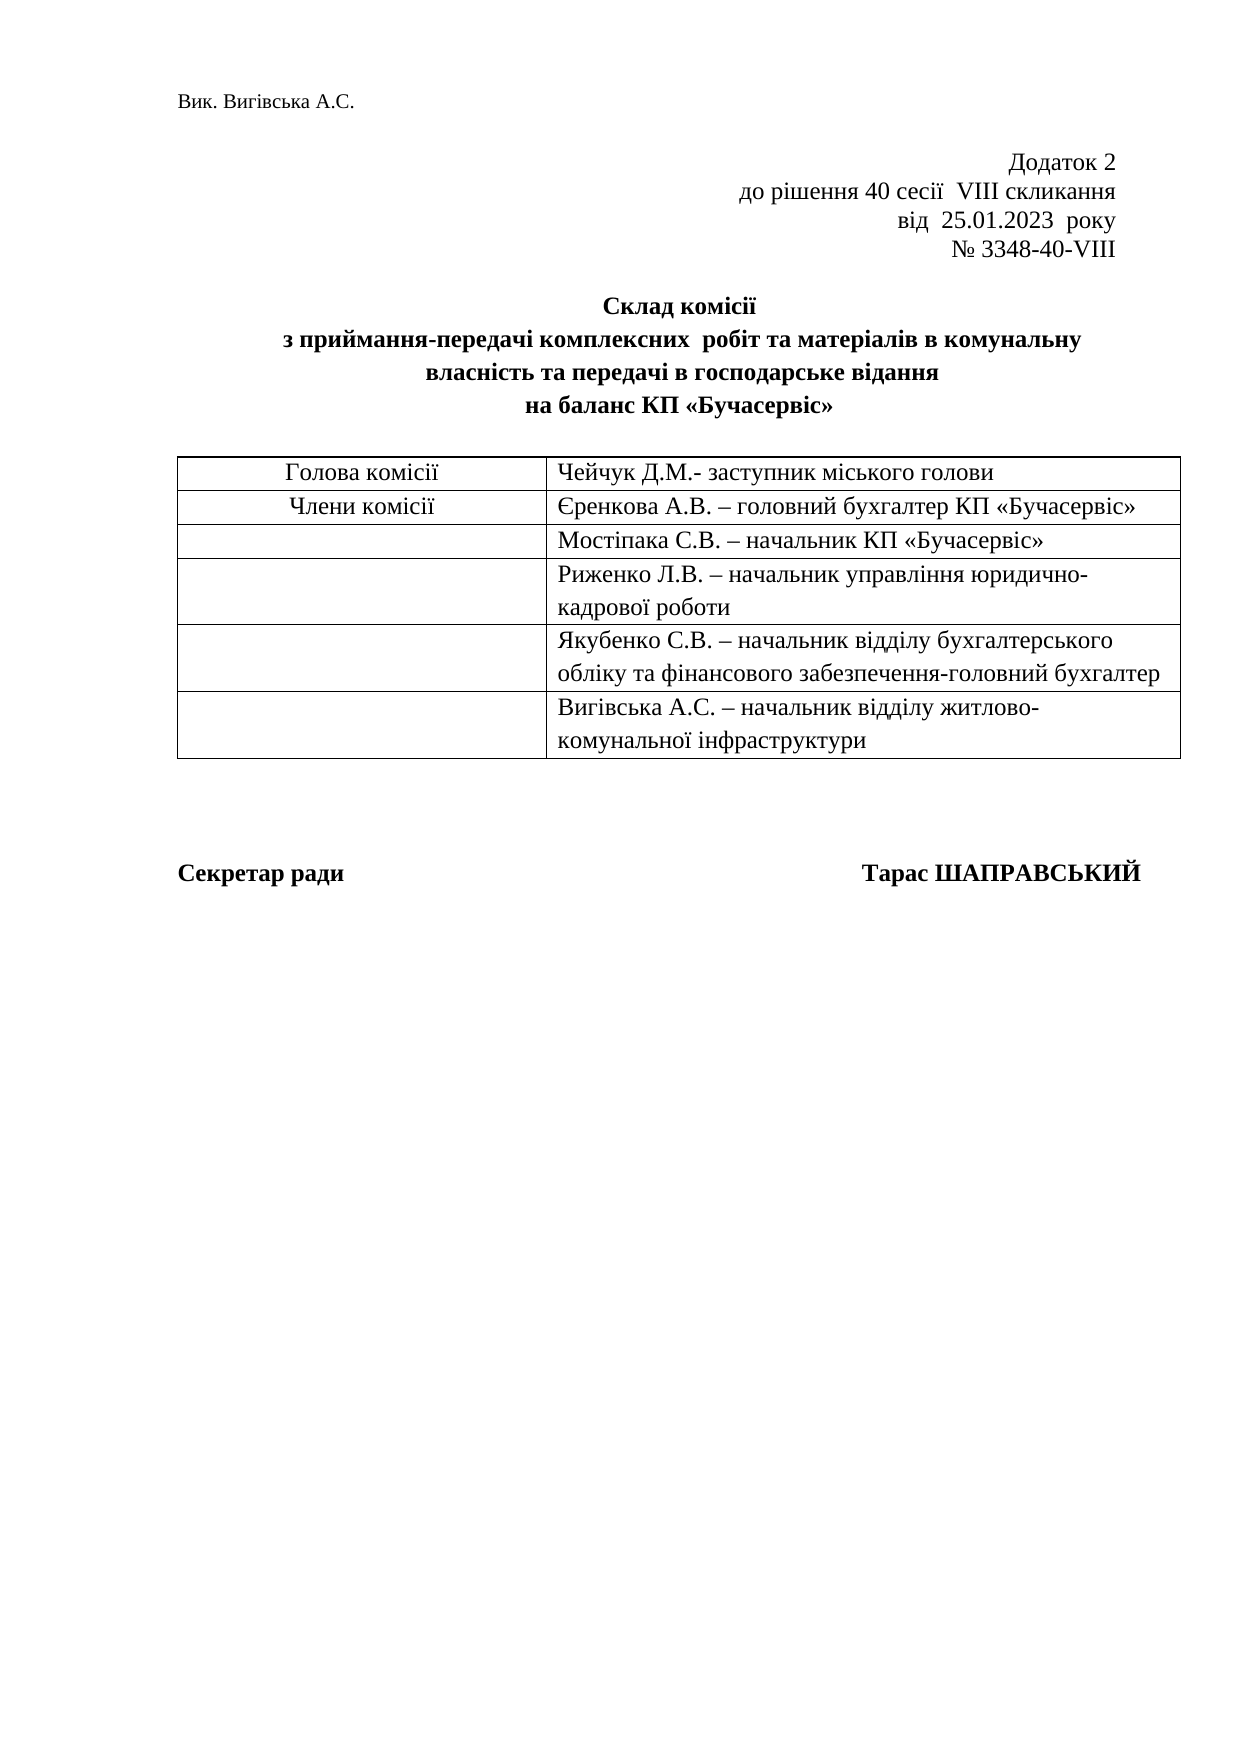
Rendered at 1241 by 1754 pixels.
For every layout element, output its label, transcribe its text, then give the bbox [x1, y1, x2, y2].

text власність та передачі в господарське відання [177, 357, 1181, 386]
table_header Чейчук Д.М.- заступник міського голови [547, 458, 1180, 490]
table_cell Риженко Л.В. – начальник управління юридично-кадрової роботи [547, 559, 1180, 624]
text Секретар ради Тарас ШАПРАВСЬКИЙ [177, 858, 1181, 887]
text на баланс КП «Бучасервіс» [177, 390, 1181, 419]
text Склад комісії [177, 291, 1181, 320]
table_cell до рішення 40 сесії VІІІ скликання від 25.01.2023 року № 3348-40-VІІІ [177, 176, 1127, 291]
table_cell Члени комісії [178, 491, 546, 524]
table_cell [178, 525, 546, 558]
table_header Додаток 2 [177, 148, 1141, 176]
table_cell Мостіпака С.В. – начальник КП «Бучасервіс» [547, 525, 1180, 558]
table_cell [178, 559, 546, 624]
table_cell Якубенко С.В. – начальник відділу бухгалтерського обліку та фінансового забезпечення-головний бухгалтер [547, 625, 1180, 691]
text з приймання-передачі комплексних робіт та матеріалів в комунальну [177, 324, 1181, 353]
table_cell [178, 625, 546, 691]
text Вик. Вигівська А.С. [177, 89, 1181, 113]
table_cell Вигівська А.С. – начальник відділу житлово-комунальної інфраструктури [547, 692, 1180, 758]
table_cell Єренкова А.В. – головний бухгалтер КП «Бучасервіс» [547, 491, 1180, 524]
table_cell [178, 692, 546, 758]
table_header Голова комісії [178, 458, 546, 490]
